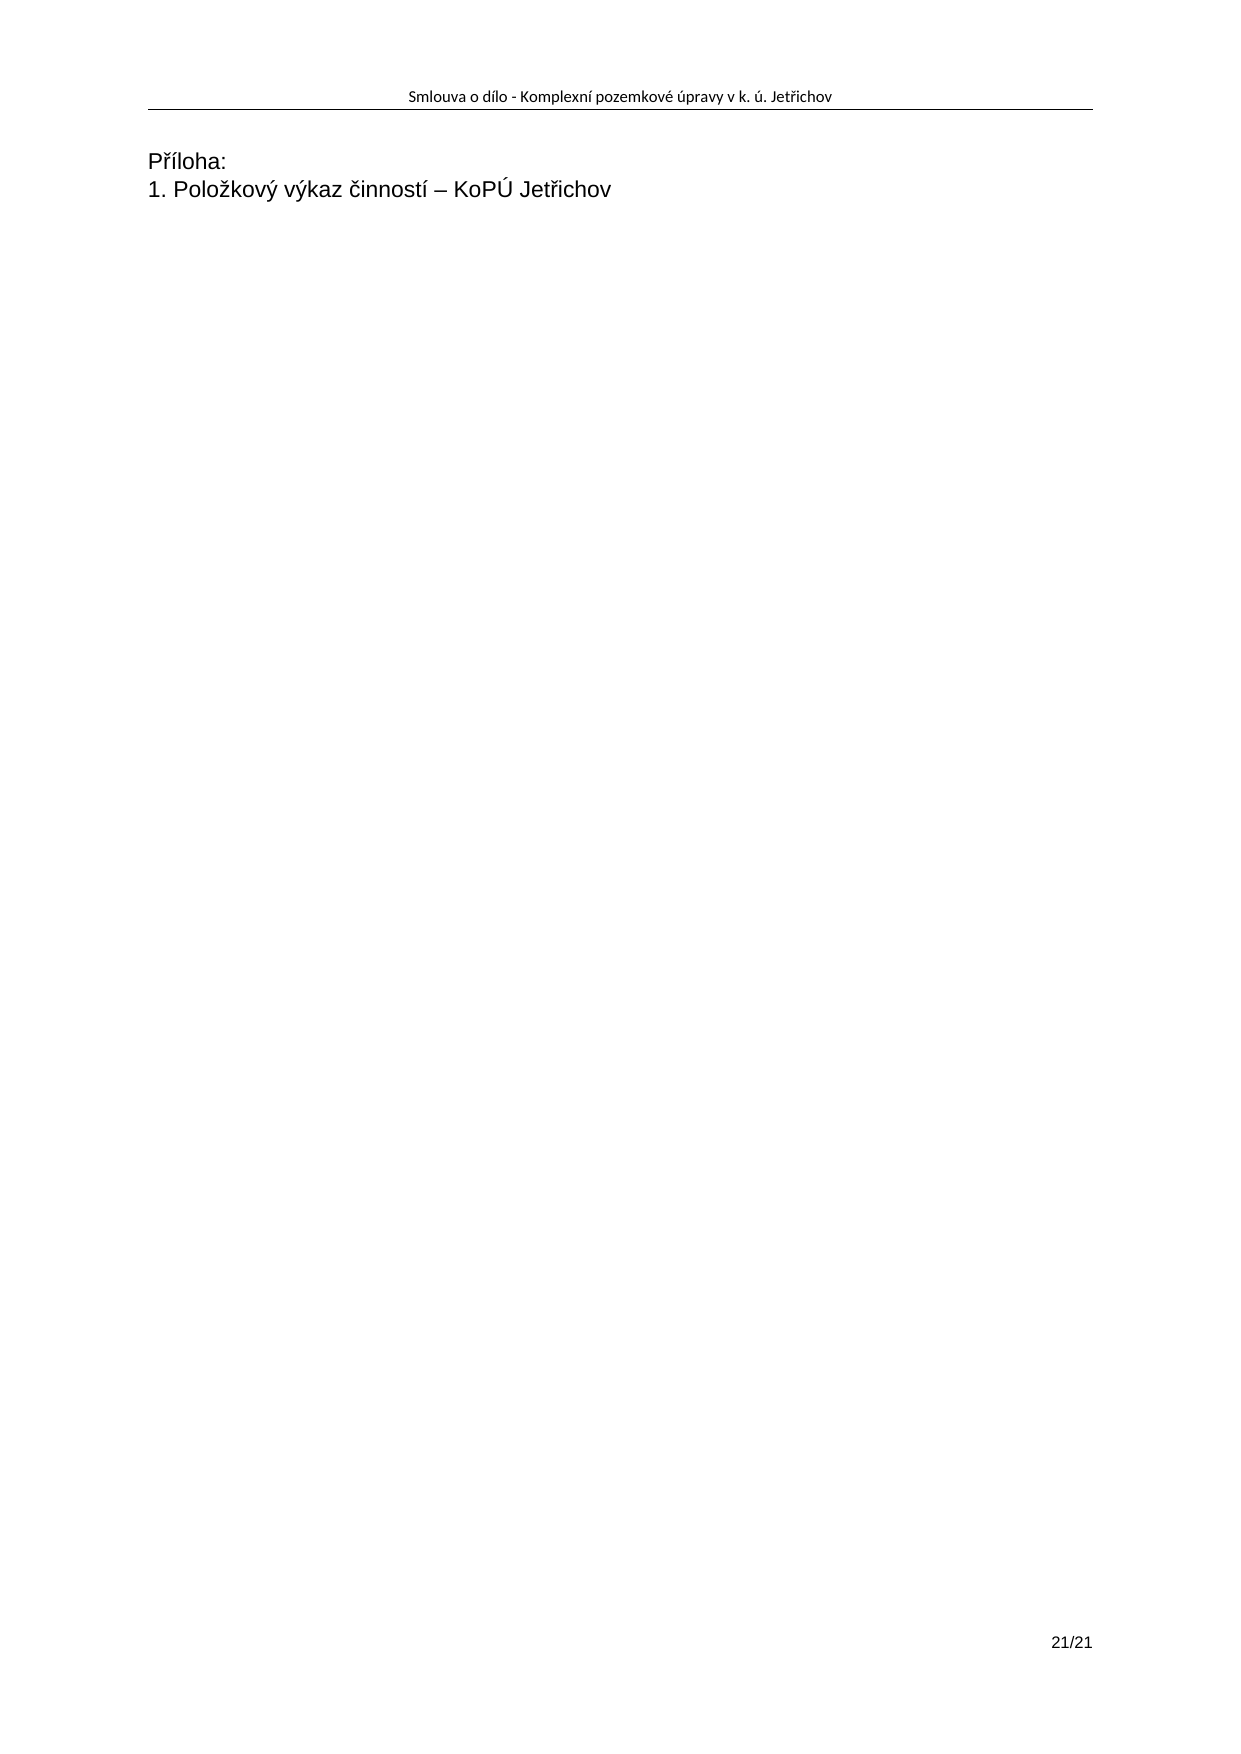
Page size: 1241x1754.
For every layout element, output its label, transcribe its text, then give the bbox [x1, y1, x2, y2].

list Příloha: [148, 148, 1093, 174]
list 1. Položkový výkaz činností – KoPÚ Jetřichov [148, 176, 1093, 202]
